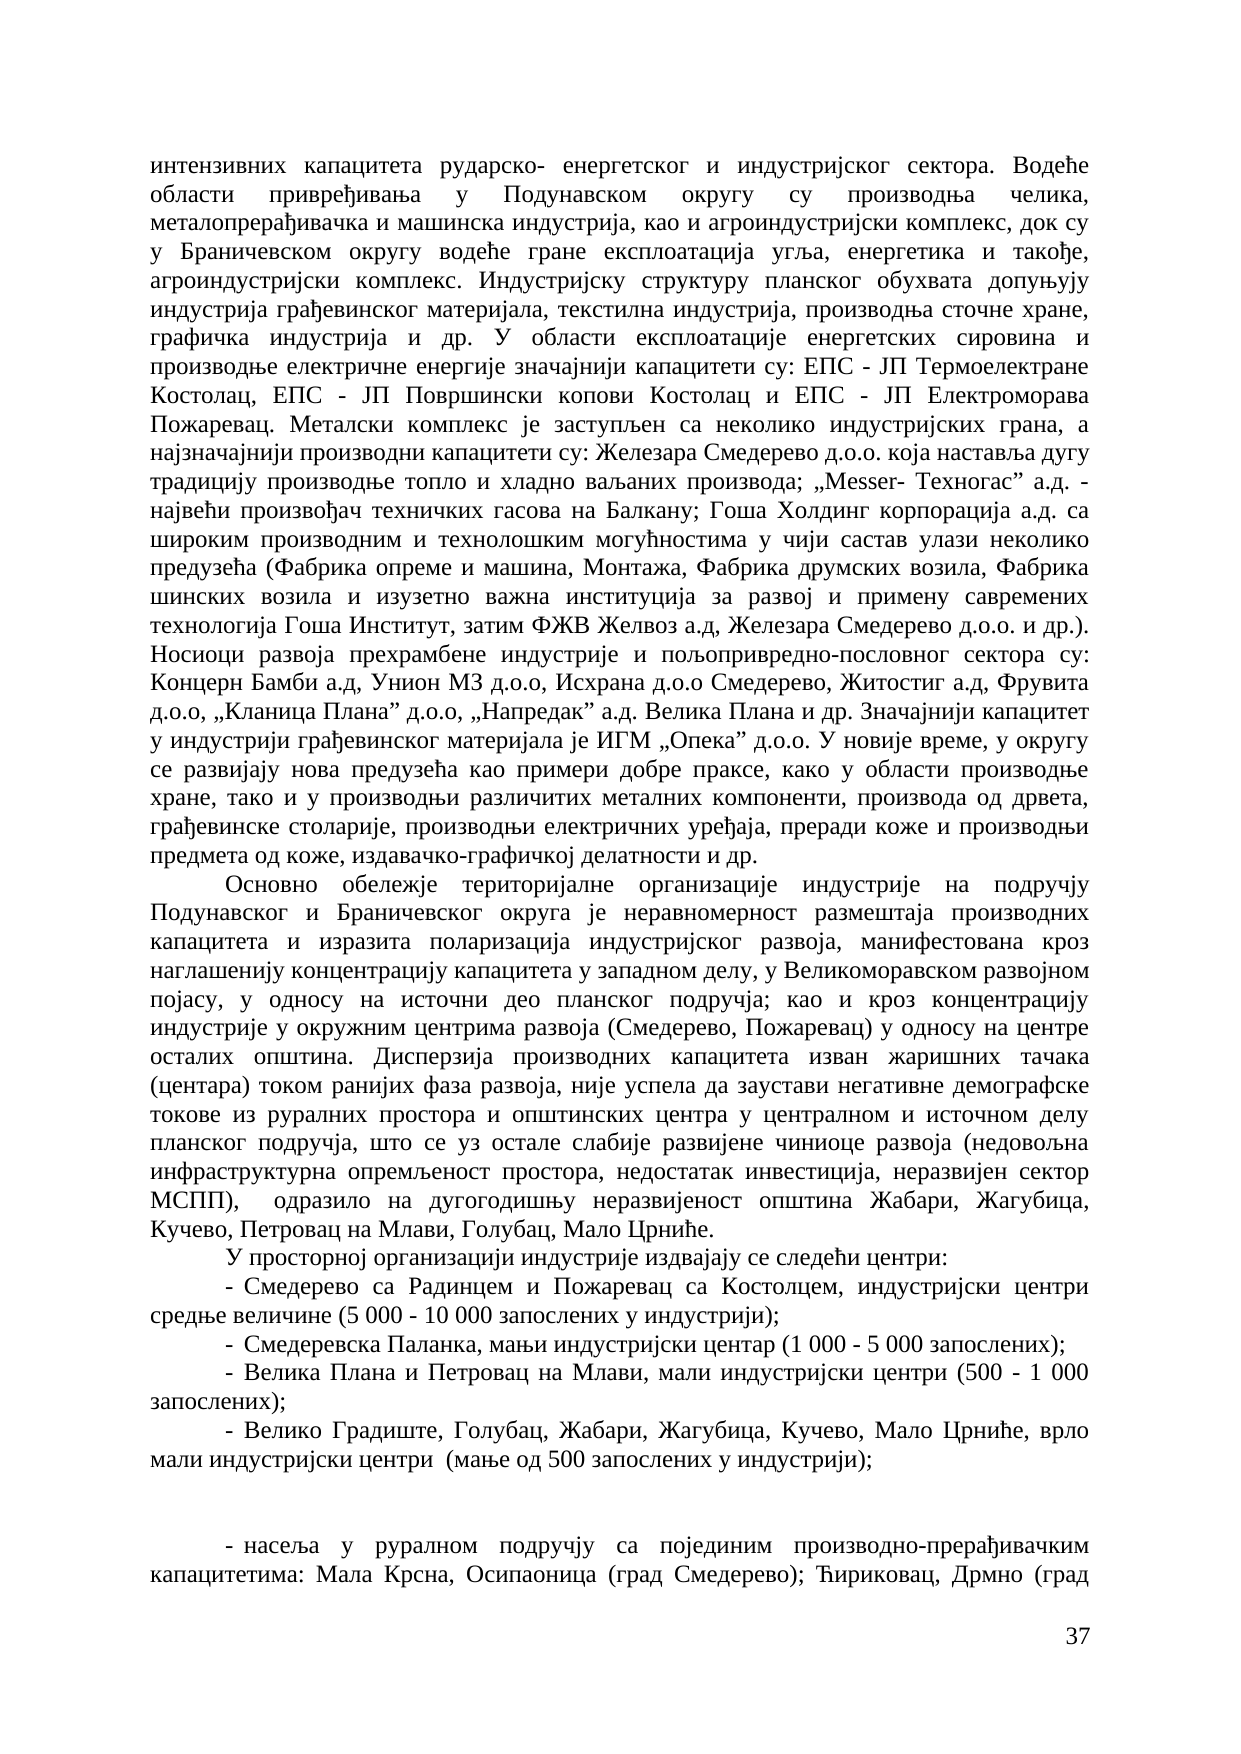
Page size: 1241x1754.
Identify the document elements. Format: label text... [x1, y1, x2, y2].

text У просторној организацији индустрије издвајају се следећи центри: [150, 1242, 1090, 1271]
text Основно обележје територијалне организације индустрије на подручју Подунавског и Браничевског округа је неравномерност размештаја производних капацитета и изразита поларизација индустријског развоја, манифестована кроз наглашенију концентрацију капацитета у западном делу, у Великоморавском развојном појасу, у односу на источни део планског подручја; као и кроз концентрацију индустрије у окружним центрима развоја (Смедерево, Пожаревац) у односу на центре осталих општина. Дисперзија производних капацитета изван жаришних тачака (центара) током ранијих фаза развоја, није успела да заустави негативне демографске токове из руралних простора и општинских центра у централном и источном делу планског подручја, што се уз остале слабије развијене чиниоце развоја (недовољна инфраструктурна опремљеност простора, недостатак инвестиција, неразвијен сектор МСПП), одразило на дугогодишњу неразвијеност општина Жабари, Жагубица, Кучево, Петровац на Млави, Голубац, Мало Црниће. [150, 869, 1090, 1242]
list Смедерево са Радинцем и Пожаревац са Костолцем, индустријски центри средње величине (5 000 - 10 000 запослених у индустрији); [150, 1271, 1090, 1329]
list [150, 1530, 1090, 1587]
list Велика Плана и Петровац на Млави, мали индустријски центри (500 - 1 000 запослених); [150, 1357, 1090, 1415]
list Смедеревска Паланка, мањи индустријски центар (1 000 - 5 000 запослених); [150, 1329, 1090, 1357]
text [150, 150, 1090, 869]
list Велико Градиште, Голубац, Жабари, Жагубица, Кучево, Мало Црниће, врло мали индустријски центри (мање од 500 запослених у индустрији); [150, 1415, 1090, 1472]
